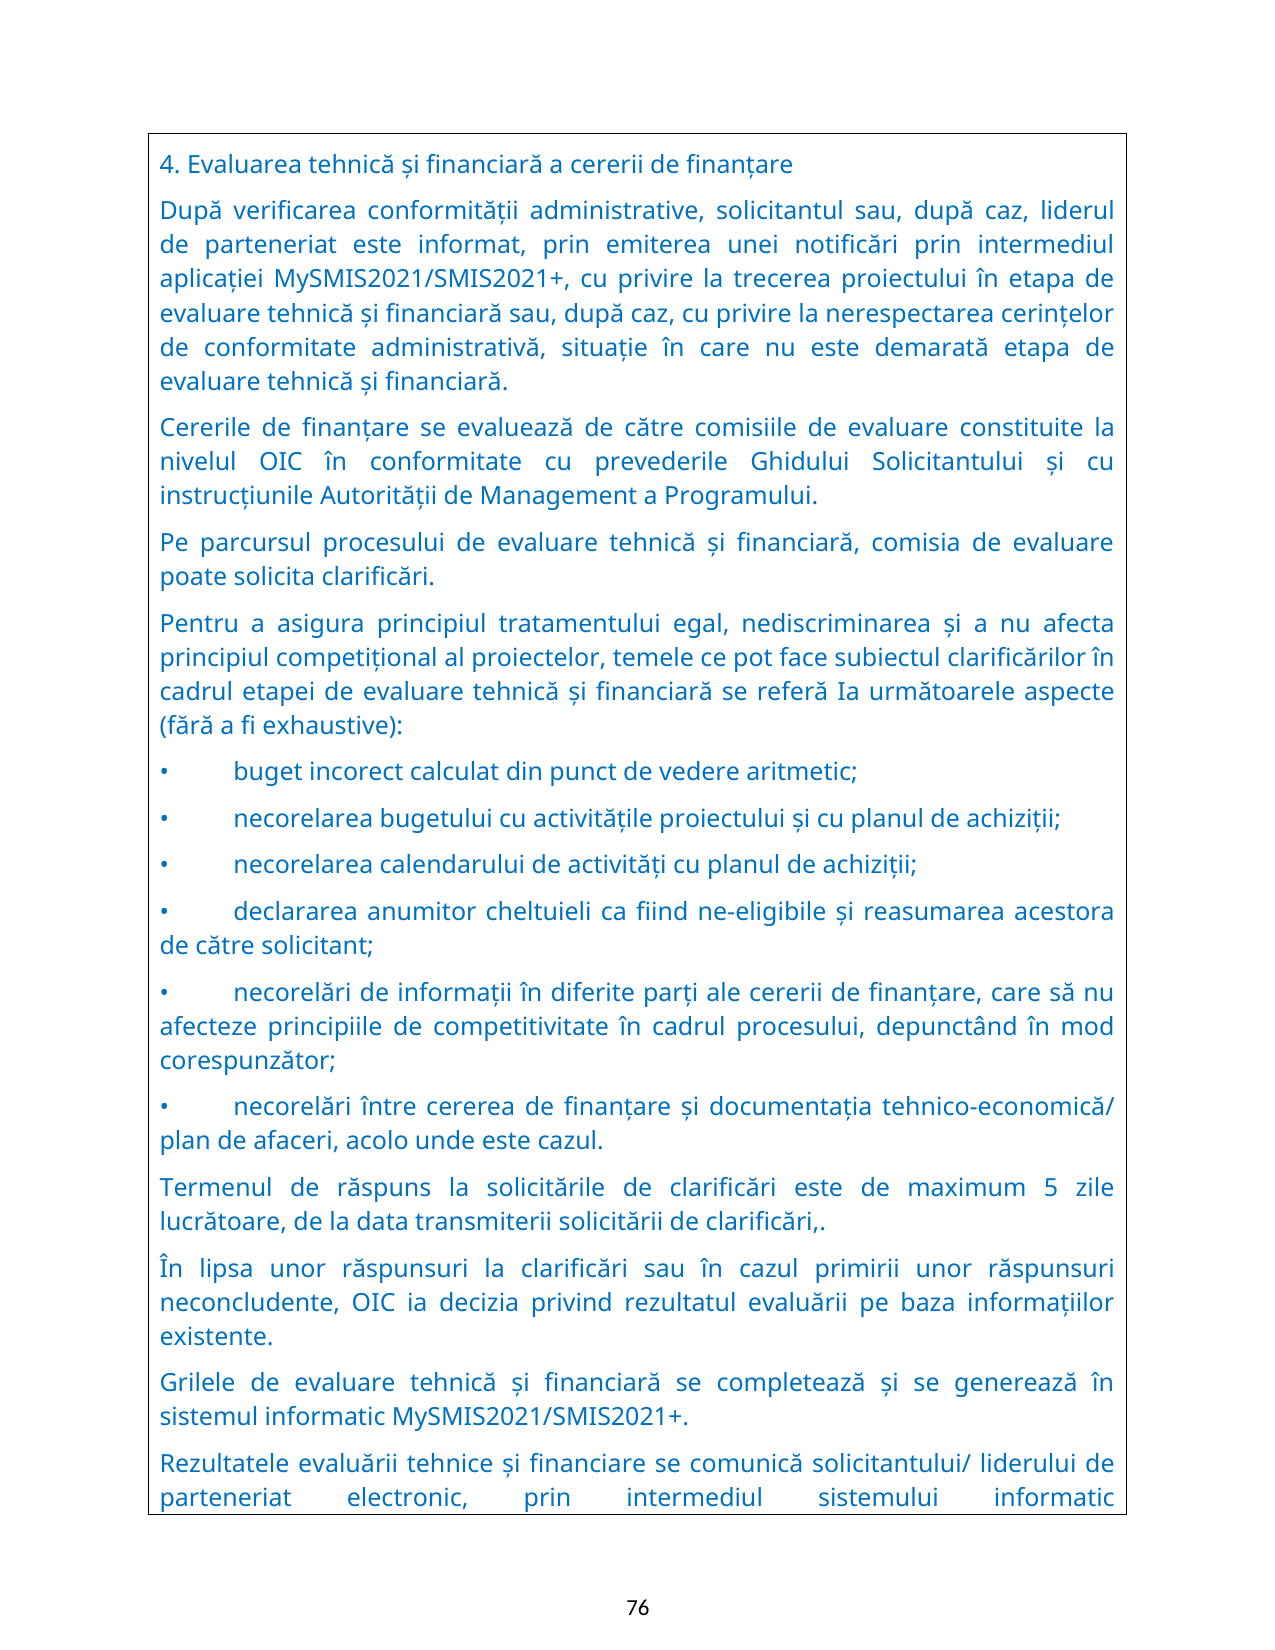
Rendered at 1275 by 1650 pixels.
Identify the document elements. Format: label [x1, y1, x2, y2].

table_header [149, 134, 1126, 1514]
